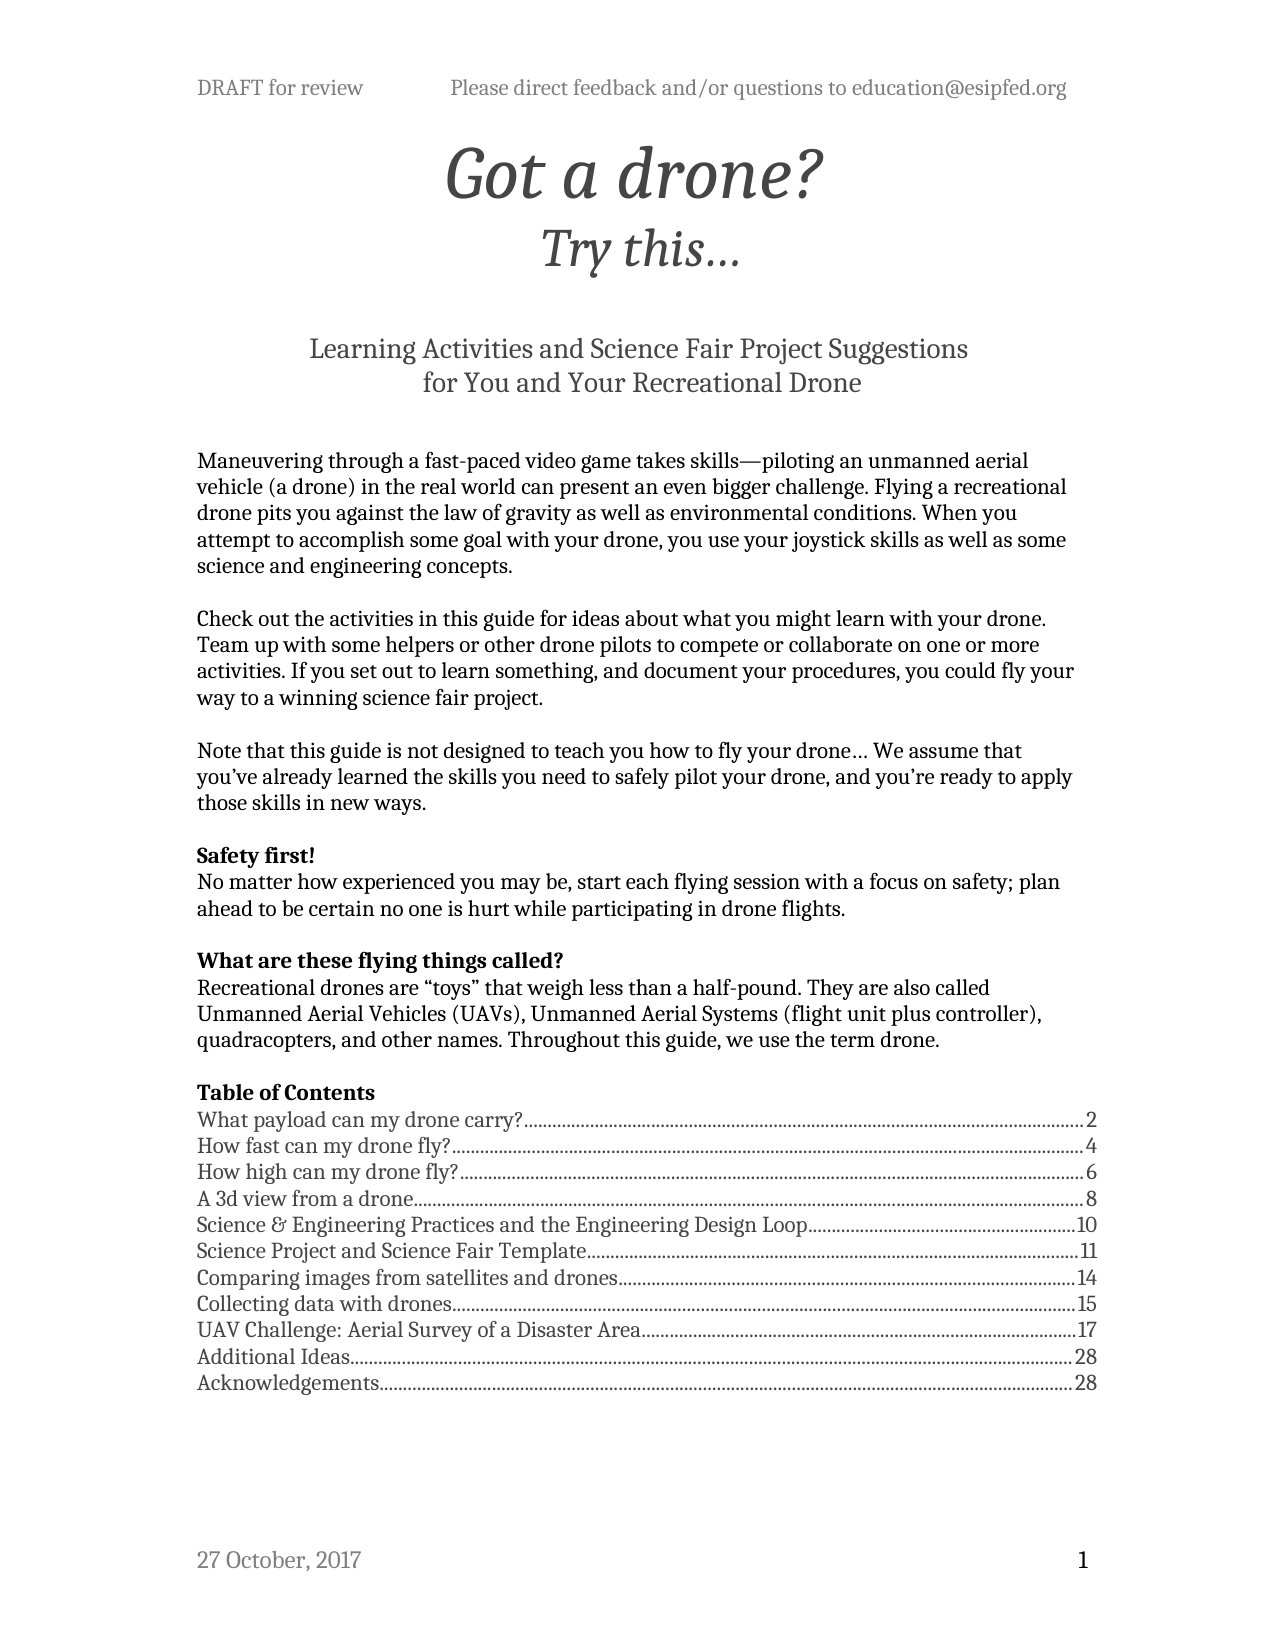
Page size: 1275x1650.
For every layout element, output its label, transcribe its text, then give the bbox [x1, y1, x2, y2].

text What are these flying things called? [197, 948, 1087, 974]
text No matter how experienced you may be, start each flying session with a focus on safety; plan ahead to be certain no one is hurt while participating in drone flights. [197, 869, 1087, 922]
text Safety first! [197, 843, 1087, 869]
text Acknowledgements 28 [197, 1370, 1087, 1396]
text Collecting data with drones 15 [197, 1291, 1087, 1317]
text Learning Activities and Science Fair Project Suggestions for You and Your Recreational Drone [197, 332, 1087, 399]
text A 3d view from a drone 8 [197, 1185, 1087, 1212]
text Science Project and Science Fair Template 11 [197, 1238, 1087, 1264]
text Comparing images from satellites and drones 14 [197, 1264, 1087, 1291]
text How fast can my drone fly? 4 [197, 1133, 1087, 1159]
text How high can my drone fly? 6 [197, 1159, 1087, 1185]
text Got a drone? Try this… [197, 131, 1087, 280]
text Note that this guide is not designed to teach you how to fly your drone… We assume that you’ve already learned the skills you need to safely pilot your drone, and you’re ready to apply those skills in new ways. [197, 737, 1087, 816]
text Additional Ideas 28 [197, 1343, 1087, 1370]
text What payload can my drone carry? 2 [197, 1106, 1087, 1133]
text Table of Contents [197, 1080, 1087, 1106]
text UAV Challenge: Aerial Survey of a Disaster Area 17 [197, 1317, 1087, 1343]
text Maneuvering through a fast-paced video game takes skills—piloting an unmanned aerial vehicle (a drone) in the real world can present an even bigger challenge. Flying a recreational drone pits you against the law of gravity as well as environmental conditions. When you attempt to accomplish some goal with your drone, you use your joystick skills as well as some science and engineering concepts. [197, 447, 1087, 579]
text Check out the activities in this guide for ideas about what you might learn with your drone. Team up with some helpers or other drone pilots to compete or collaborate on one or more activities. If you set out to learn something, and document your procedures, you could fly your way to a winning science fair project. [197, 606, 1087, 711]
text Recreational drones are “toys” that weigh less than a half-pound. They are also called Unmanned Aerial Vehicles (UAVs), Unmanned Aerial Systems (flight unit plus controller), quadracopters, and other names. Throughout this guide, we use the term drone. [197, 974, 1087, 1054]
text Science & Engineering Practices and the Engineering Design Loop 10 [197, 1212, 1087, 1238]
